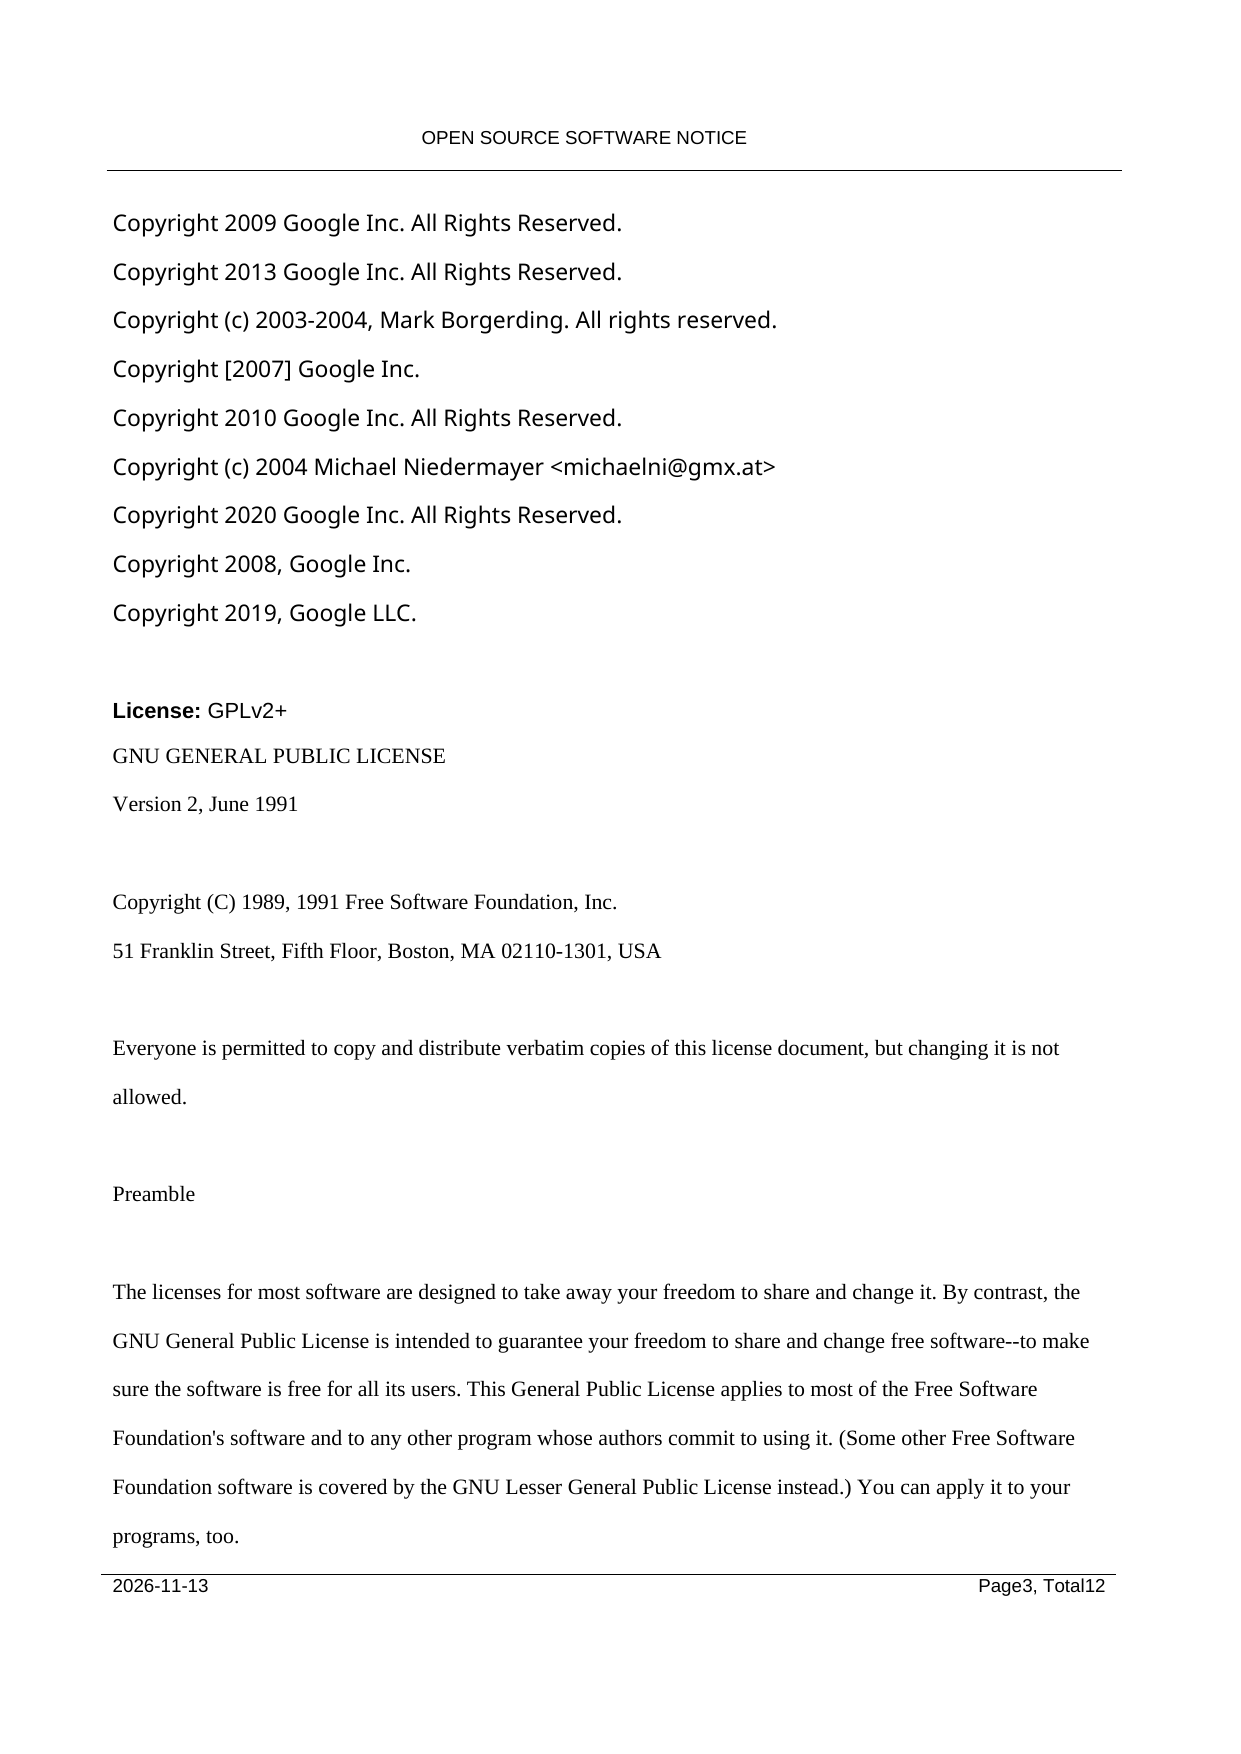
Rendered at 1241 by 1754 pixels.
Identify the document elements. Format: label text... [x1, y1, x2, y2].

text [112, 739, 1128, 1551]
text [112, 206, 1128, 678]
text License: GPLv2+ [112, 694, 1128, 726]
